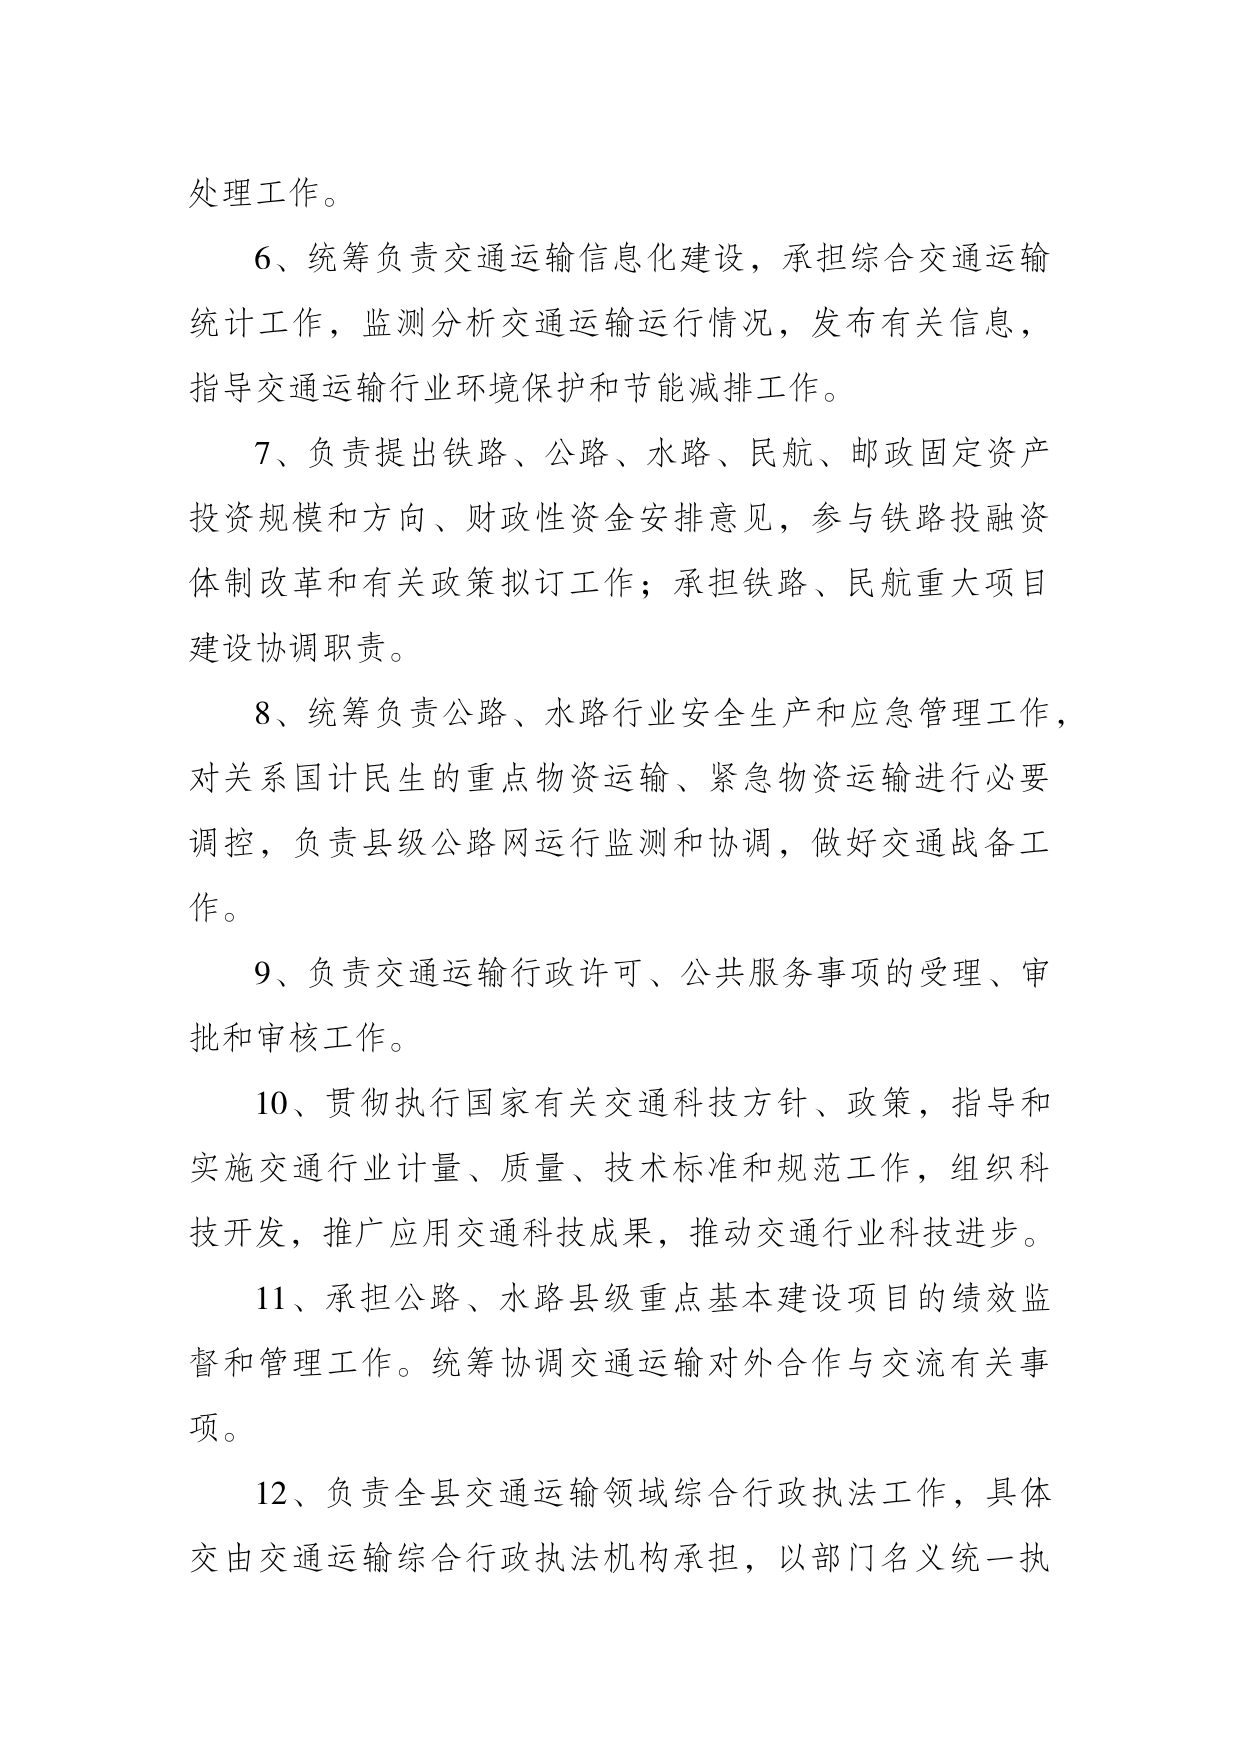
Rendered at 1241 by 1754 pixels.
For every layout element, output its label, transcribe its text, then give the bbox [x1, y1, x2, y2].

text 10、贯彻执行国家有关交通科技方针、政策，指导和实施交通行业计量、质量、技术标准和规范工作，组织科技开发，推广应用交通科技成果，推动交通行业科技进步。 [187, 1072, 1053, 1267]
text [187, 162, 1053, 227]
text 6、统筹负责交通运输信息化建设，承担综合交通运输统计工作，监测分析交通运输运行情况，发布有关信息，指导交通运输行业环境保护和节能减排工作。 [187, 227, 1053, 422]
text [187, 1462, 1053, 1592]
text 8、统筹负责公路、水路行业安全生产和应急管理工作，对关系国计民生的重点物资运输、紧急物资运输进行必要调控，负责县级公路网运行监测和协调，做好交通战备工作。 [187, 682, 1053, 942]
text 7、负责提出铁路、公路、水路、民航、邮政固定资产投资规模和方向、财政性资金安排意见，参与铁路投融资体制改革和有关政策拟订工作；承担铁路、民航重大项目建设协调职责。 [187, 422, 1053, 682]
text 9、负责交通运输行政许可、公共服务事项的受理、审批和审核工作。 [187, 942, 1053, 1072]
text 11、承担公路、水路县级重点基本建设项目的绩效监督和管理工作。统筹协调交通运输对外合作与交流有关事项。 [187, 1267, 1053, 1462]
